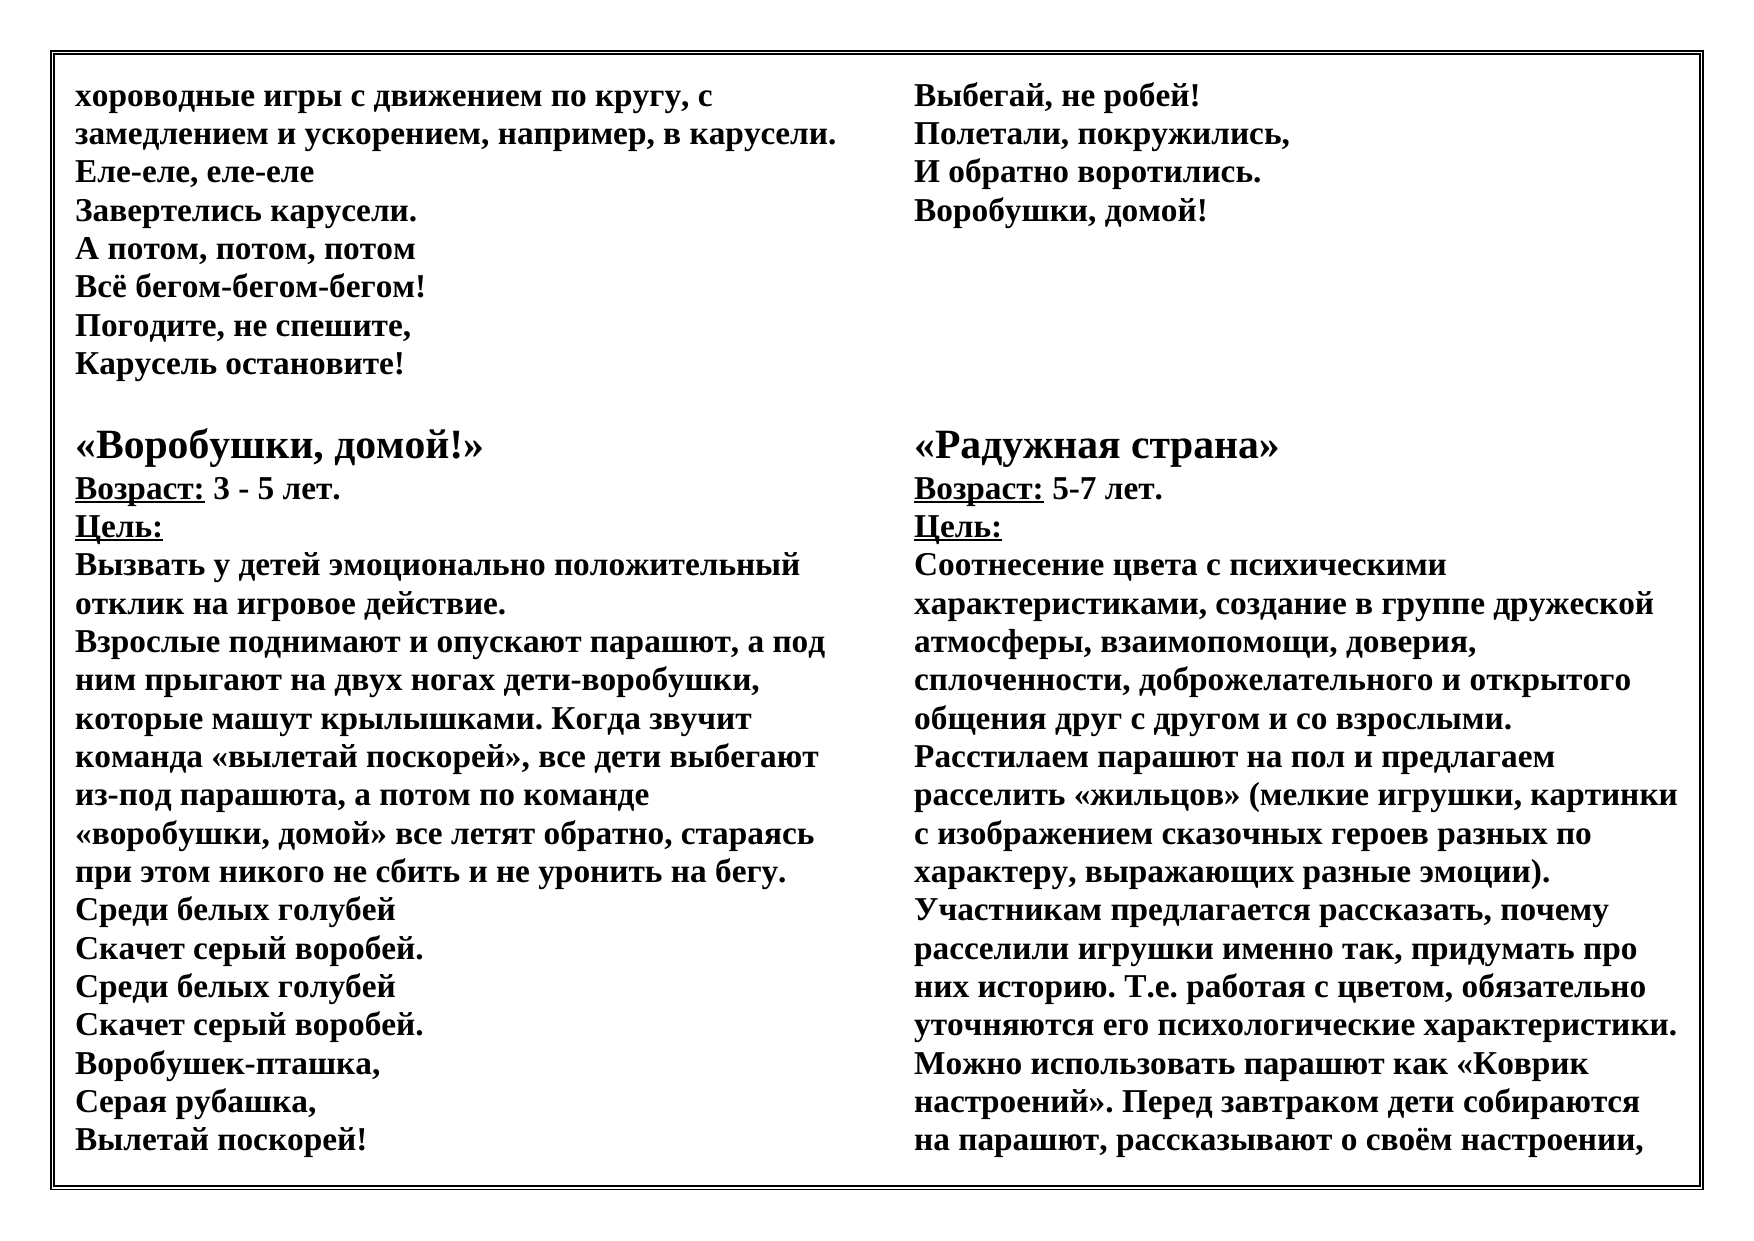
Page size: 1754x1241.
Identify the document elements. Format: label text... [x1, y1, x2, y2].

text Вызвать у детей эмоционально положительный отклик на игровое действие. Взрослые поднимают и опускают парашют, а под ним прыгают на двух ногах дети-воробушки, которые машут крылышками. Когда звучит команда «вылетай поскорей», все дети выбегают из-под парашюта, а потом по команде «воробушки, домой» все летят обратно, стараясь при этом никого не сбить и не уронить на бегу. Среди белых голубей Скачет серый воробей. Среди белых голубей Скачет серый воробей. Воробушек-пташка, Серая рубашка, Вылетай поскорей! Выбегай, не робей! Полетали, покружились, И обратно воротились. Воробушки, домой! [914, 75, 1679, 228]
text Вызвать у детей эмоционально положительный отклик на игровое действие. Взрослые поднимают и опускают парашют, а под ним прыгают на двух ногах дети-воробушки, которые машут крылышками. Когда звучит команда «вылетай поскорей», все дети выбегают из-под парашюта, а потом по команде «воробушки, домой» все летят обратно, стараясь при этом никого не сбить и не уронить на бегу. Среди белых голубей Скачет серый воробей. Среди белых голубей Скачет серый воробей. Воробушек-пташка, Серая рубашка, Вылетай поскорей! Выбегай, не робей! Полетали, покружились, И обратно воротились. Воробушки, домой! [75, 544, 840, 1158]
text «Радужная страна» Возраст: 5-7 лет. Цель: [914, 420, 1679, 544]
text «Воробушки, домой!» Возраст: 3 - 5 лет. Цель: [75, 420, 840, 544]
